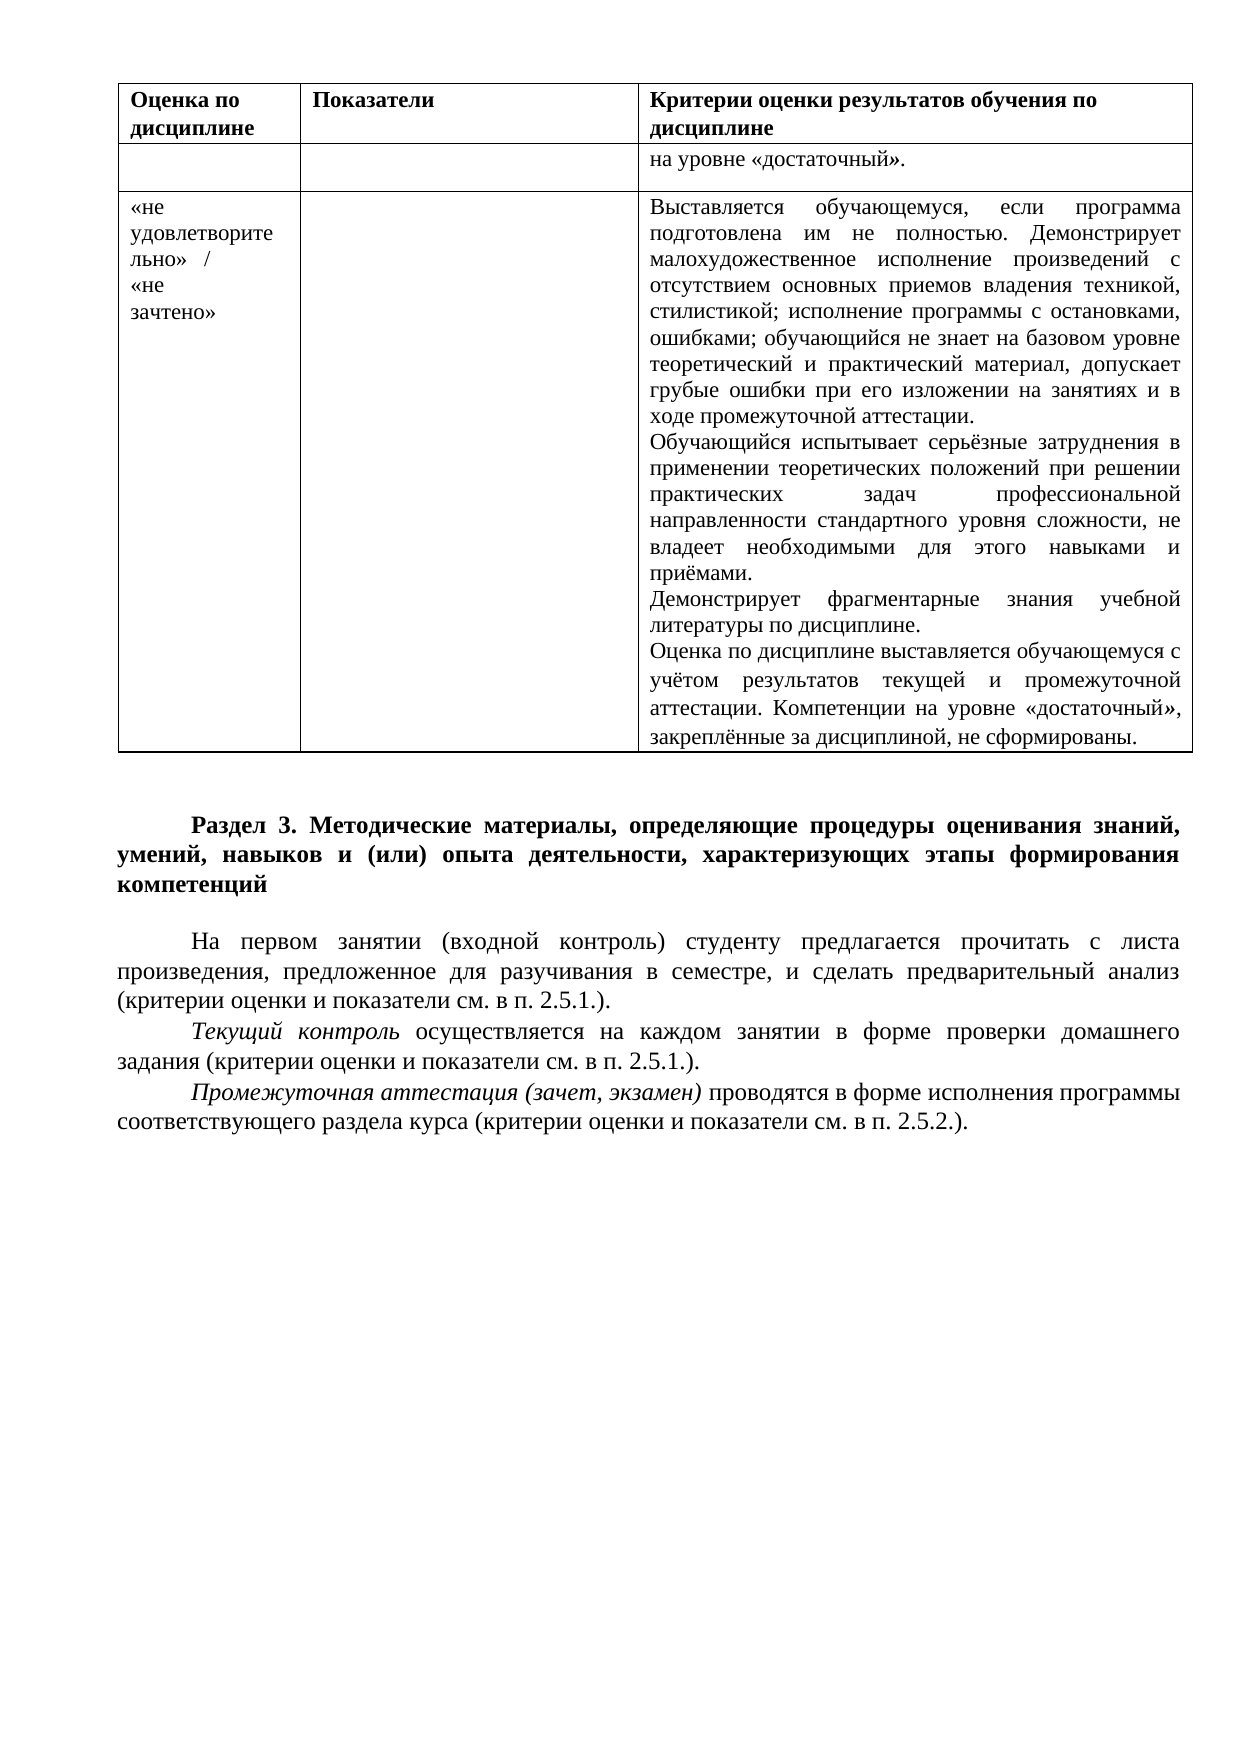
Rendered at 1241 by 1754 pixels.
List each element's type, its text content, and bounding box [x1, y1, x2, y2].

table_cell Оценка по дисциплине [119, 84, 300, 143]
table_cell на уровне «достаточный». [639, 144, 1192, 191]
table_cell Критерии оценки результатов обучения по дисциплине [639, 84, 1192, 143]
table_cell «не удовлетворите льно» / «не зачтено» [119, 192, 300, 751]
table_cell [301, 144, 638, 191]
table_cell Выставляется обучающемуся, если программа подготовлена им не полностью. Демонстрирует малохудожественное исполнение произведений с отсутствием основных приемов владения техникой, стилистикой; исполнение программы с остановками, ошибками; обучающийся не знает на базовом уровне теоретический и практический материал, допускает грубые ошибки при его изложении на занятиях и в ходе промежуточной аттестации. Обучающийся испытывает серьёзные затруднения в применении теоретических положений при решении практических задач профессиональной направленности стандартного уровня сложности, не владеет необходимыми для этого навыками и приёмами. Демонстрирует фрагментарные знания учебной литературы по дисциплине. Оценка по дисциплине выставляется обучающемуся с учётом результатов текущей и промежуточной аттестации. Компетенции на уровне «достаточный», закреплённые за дисциплиной, не сформированы. [639, 192, 1192, 751]
text На первом занятии (входной контроль) студенту предлагается прочитать с листа произведения, предложенное для разучивания в семестре, и сделать предварительный анализ (критерии оценки и показатели см. в п. 2.5.1.). [117, 926, 1181, 1014]
text Раздел 3. Методические материалы, определяющие процедуры оценивания знаний, умений, навыков и (или) опыта деятельности, характеризующих этапы формирования компетенций [117, 810, 1181, 898]
text Текущий контроль осуществляется на каждом занятии в форме проверки домашнего задания (критерии оценки и показатели см. в п. 2.5.1.). [117, 1016, 1181, 1074]
table_cell [119, 144, 300, 191]
text Промежуточная аттестация (зачет, экзамен) проводятся в форме исполнения программы соответствующего раздела курса (критерии оценки и показатели см. в п. 2.5.2.). [117, 1077, 1181, 1135]
table_cell [301, 192, 638, 751]
table_cell Показатели [301, 84, 638, 143]
